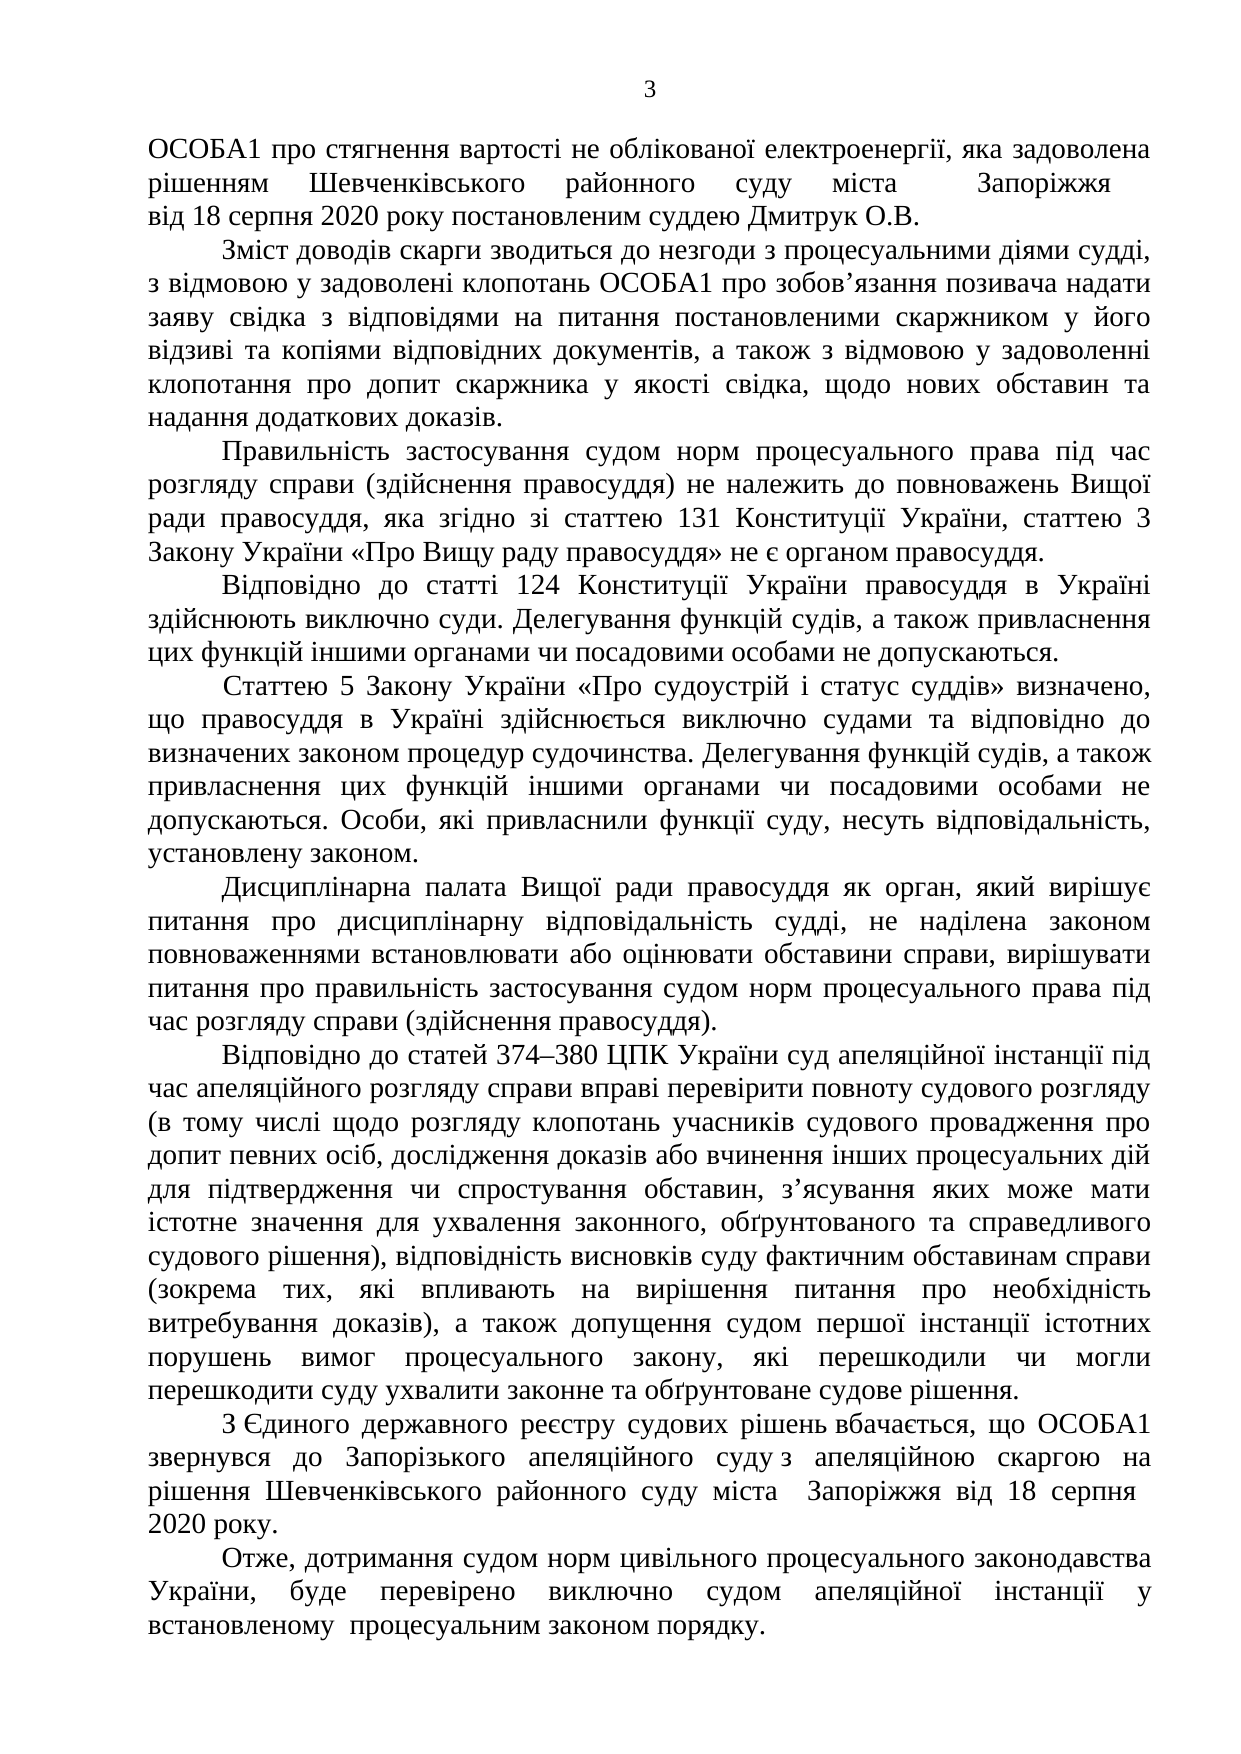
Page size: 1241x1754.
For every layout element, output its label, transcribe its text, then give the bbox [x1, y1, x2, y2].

text Отже, дотримання судом норм цивільного процесуального законодавства України, буде перевірено виключно судом апеляційної інстанції у встановленому процесуальним законом порядку. [148, 1540, 1152, 1641]
text Статтею 5 Закону України «Про судоустрій і статус суддів» визначено, що правосуддя в Україні здійснюється виключно судами та відповідно до визначених законом процедур судочинства. Делегування функцій судів, а також привласнення цих функцій іншими органами чи посадовими особами не допускаються. Особи, які привласнили функції суду, несуть відповідальність, установлену законом. [148, 668, 1152, 869]
text Відповідно до статті 124 Конституції України правосуддя в Україні здійснюють виключно суди. Делегування функцій судів, а також привласнення цих функцій іншими органами чи посадовими особами не допускаються. [148, 567, 1152, 668]
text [148, 131, 1152, 232]
text Правильність застосування судом норм процесуального права під час розгляду справи (здійснення правосуддя) не належить до повноважень Вищої ради правосуддя, яка згідно зі статтею 131 Конституції України, статтею 3 Закону України «Про Вищу раду правосуддя» не є органом правосуддя. [148, 433, 1152, 567]
text Відповідно до статей 374–380 ЦПК України суд апеляційної інстанції під час апеляційного розгляду справи вправі перевірити повноту судового розгляду (в тому числі щодо розгляду клопотань учасників судового провадження про допит певних осіб, дослідження доказів або вчинення інших процесуальних дій для підтвердження чи спростування обставин, з’ясування яких може мати істотне значення для ухвалення законного, обґрунтованого та справедливого судового рішення), відповідність висновків суду фактичним обставинам справи (зокрема тих, які впливають на вирішення питання про необхідність витребування доказів), а також допущення судом першої інстанції істотних порушень вимог процесуального закону, які перешкодили чи могли перешкодити суду ухвалити законне та обґрунтоване судове рішення. [148, 1037, 1152, 1406]
text Зміст доводів скарги зводиться до незгоди з процесуальними діями судді, з відмовою у задоволені клопотань ОСОБА1 про зобов’язання позивача надати заяву свідка з відповідями на питання постановленими скаржником у його відзиві та копіями відповідних документів, а також з відмовою у задоволенні клопотання про допит скаржника у якості свідка, щодо нових обставин та надання додаткових доказів. [148, 232, 1152, 433]
text Дисциплінарна палата Вищої ради правосуддя як орган, який вирішує питання про дисциплінарну відповідальність судді, не наділена законом повноваженнями встановлювати або оцінювати обставини справи, вирішувати питання про правильність застосування судом норм процесуального права під час розгляду справи (здійснення правосуддя). [148, 869, 1152, 1037]
text З Єдиного державного реєстру судових рішень вбачається, що ОСОБА1 звернувся до Запорізького апеляційного суду з апеляційною скаргою на рішення Шевченківського районного суду міста Запоріжжя від 18 серпня 2020 року. [148, 1406, 1152, 1540]
